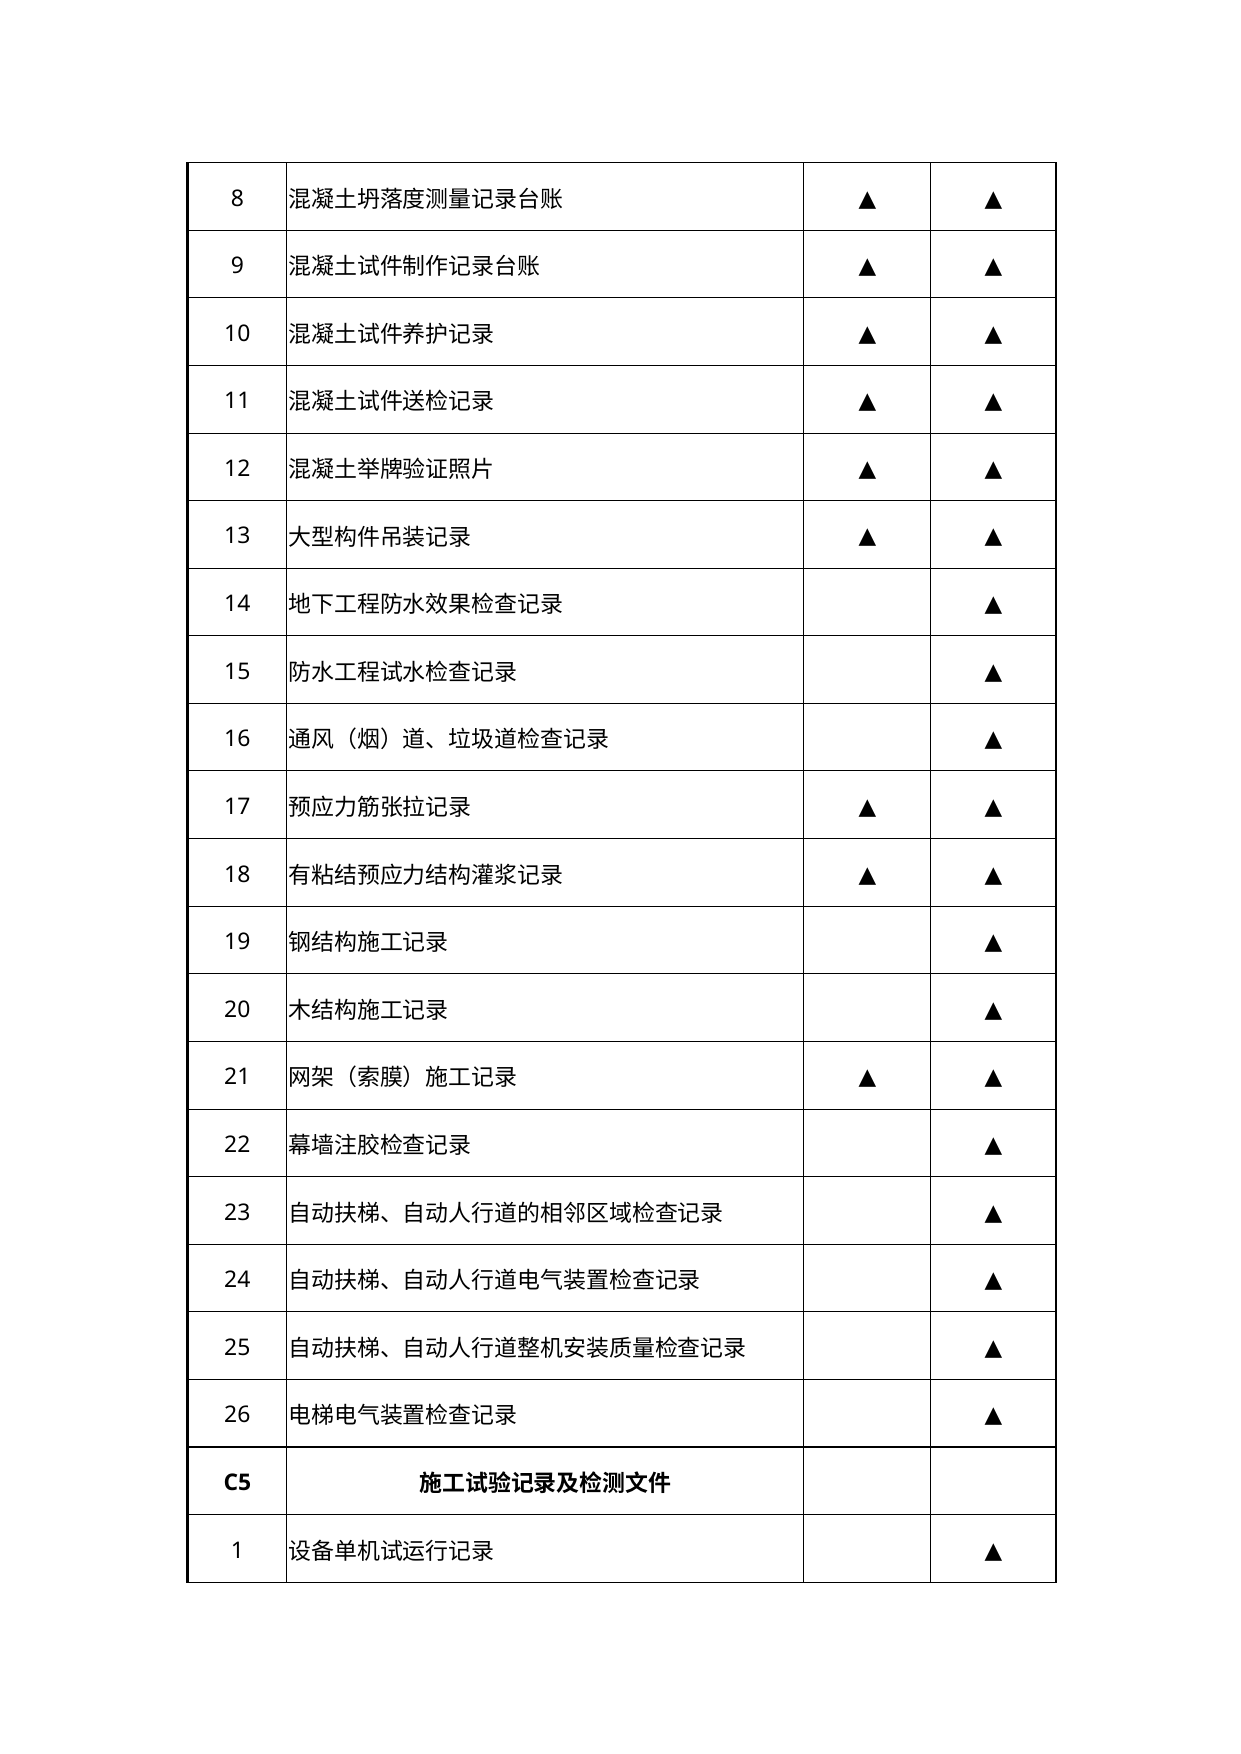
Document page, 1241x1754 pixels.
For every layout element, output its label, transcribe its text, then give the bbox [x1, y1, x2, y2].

table_cell 18 [189, 839, 286, 906]
table_cell ▲ [931, 231, 1055, 297]
table_cell ▲ [804, 298, 930, 365]
table_cell 自动扶梯、自动人行道的相邻区域检查记录 [287, 1177, 803, 1244]
table_cell 通风（烟）道、垃圾道检查记录 [287, 704, 803, 770]
table_cell 防水工程试水检查记录 [287, 636, 803, 703]
table_cell 自动扶梯、自动人行道电气装置检查记录 [287, 1245, 803, 1311]
table_cell ▲ [931, 907, 1055, 973]
table_cell 12 [189, 434, 286, 500]
table_cell ▲ [931, 298, 1055, 365]
table_cell 木结构施工记录 [287, 974, 803, 1041]
table_cell ▲ [931, 1515, 1055, 1582]
table_cell ▲ [931, 1245, 1055, 1311]
table_cell 26 [189, 1380, 286, 1446]
table_cell 预应力筋张拉记录 [287, 771, 803, 838]
table_cell ▲ [931, 366, 1055, 432]
table_cell 17 [189, 771, 286, 838]
table_cell 地下工程防水效果检查记录 [287, 569, 803, 635]
table_cell [931, 1448, 1055, 1514]
table_cell 16 [189, 704, 286, 770]
table_cell ▲ [804, 434, 930, 500]
table_cell 11 [189, 366, 286, 432]
table_cell [804, 1177, 930, 1244]
table_cell [804, 704, 930, 770]
table_cell [804, 1515, 930, 1582]
table_cell [804, 974, 930, 1041]
table_cell ▲ [931, 163, 1055, 229]
table_cell 22 [189, 1110, 286, 1176]
table_cell 电梯电气装置检查记录 [287, 1380, 803, 1446]
table_cell 9 [189, 231, 286, 297]
table_cell ▲ [804, 839, 930, 906]
table_cell ▲ [931, 501, 1055, 568]
table_cell ▲ [931, 1177, 1055, 1244]
table_cell ▲ [931, 1110, 1055, 1176]
table_cell 大型构件吊装记录 [287, 501, 803, 568]
table_cell ▲ [804, 163, 930, 229]
table_cell 混凝土举牌验证照片 [287, 434, 803, 500]
table_cell [804, 1448, 930, 1514]
table_cell 有粘结预应力结构灌浆记录 [287, 839, 803, 906]
table_cell [804, 907, 930, 973]
table_cell 设备单机试运行记录 [287, 1515, 803, 1582]
table_cell C5 [189, 1448, 286, 1514]
table_cell 20 [189, 974, 286, 1041]
table_cell ▲ [804, 771, 930, 838]
table_cell ▲ [931, 771, 1055, 838]
table_cell 14 [189, 569, 286, 635]
table_cell 25 [189, 1312, 286, 1379]
table_cell 23 [189, 1177, 286, 1244]
table_cell 19 [189, 907, 286, 973]
table_cell [804, 636, 930, 703]
table_cell 自动扶梯、自动人行道整机安装质量检查记录 [287, 1312, 803, 1379]
table_cell 21 [189, 1042, 286, 1108]
table_cell 幕墙注胶检查记录 [287, 1110, 803, 1176]
table_cell 施工试验记录及检测文件 [287, 1448, 803, 1514]
table_cell [804, 1312, 930, 1379]
table_cell ▲ [931, 704, 1055, 770]
table_cell ▲ [804, 231, 930, 297]
table_cell 13 [189, 501, 286, 568]
table_cell 混凝土试件养护记录 [287, 298, 803, 365]
table_cell ▲ [931, 569, 1055, 635]
table_cell 网架（索膜）施工记录 [287, 1042, 803, 1108]
table_cell ▲ [804, 1042, 930, 1108]
table_cell ▲ [931, 636, 1055, 703]
table_cell 15 [189, 636, 286, 703]
table_cell 24 [189, 1245, 286, 1311]
table_cell ▲ [804, 366, 930, 432]
table_cell 混凝土试件制作记录台账 [287, 231, 803, 297]
table_cell 钢结构施工记录 [287, 907, 803, 973]
table_cell ▲ [931, 974, 1055, 1041]
table_cell [804, 1380, 930, 1446]
table_cell ▲ [931, 1042, 1055, 1108]
table_cell ▲ [931, 839, 1055, 906]
table_cell [804, 569, 930, 635]
table_cell ▲ [931, 1312, 1055, 1379]
table_cell ▲ [931, 434, 1055, 500]
table_cell 10 [189, 298, 286, 365]
table_cell 混凝土试件送检记录 [287, 366, 803, 432]
table_cell 混凝土坍落度测量记录台账 [287, 163, 803, 229]
table_cell [804, 1245, 930, 1311]
table_cell 8 [189, 163, 286, 229]
table_cell ▲ [804, 501, 930, 568]
table_cell ▲ [931, 1380, 1055, 1446]
table_cell [804, 1110, 930, 1176]
table_cell 1 [189, 1515, 286, 1582]
